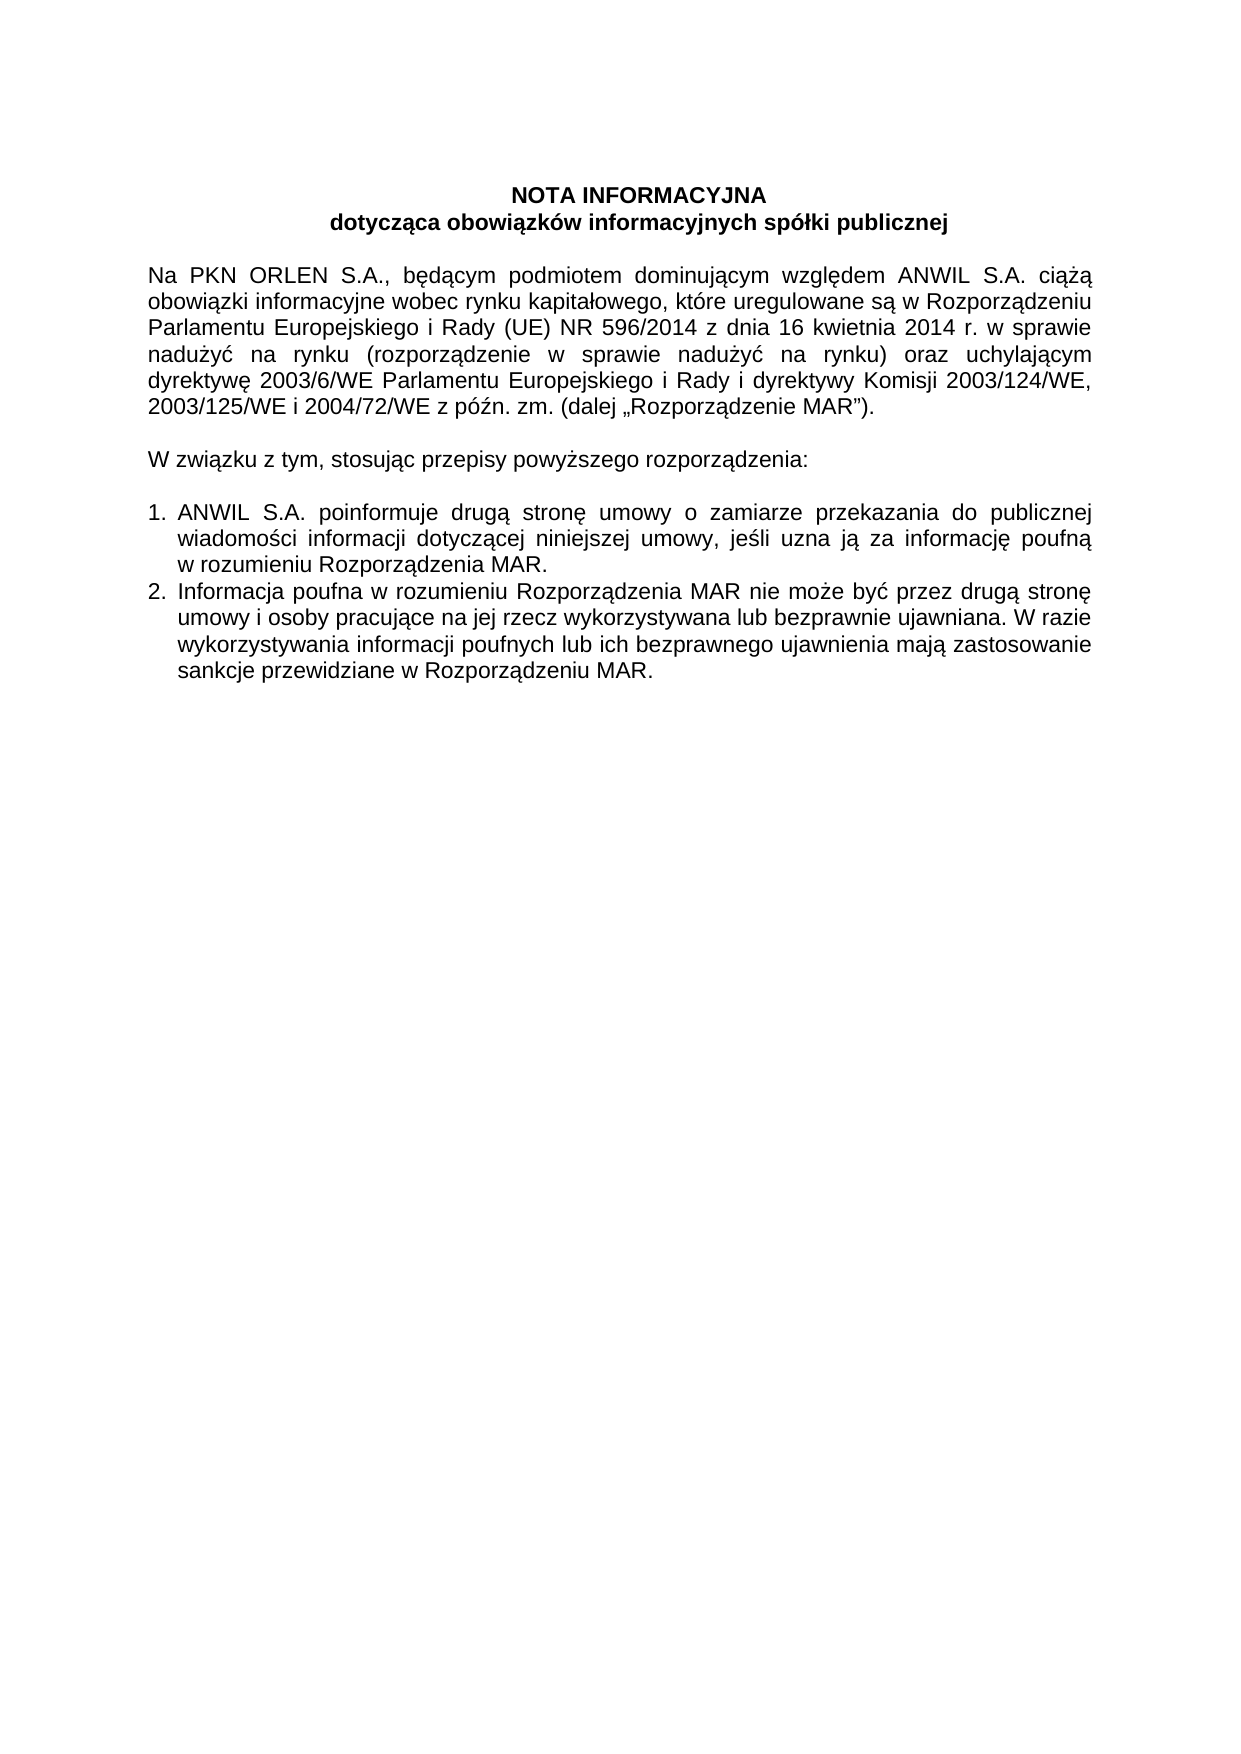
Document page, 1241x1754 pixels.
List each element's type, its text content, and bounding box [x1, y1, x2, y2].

list Informacja poufna w rozumieniu Rozporządzenia MAR nie może być przez drugą stronę umowy i osoby pracujące na jej rzecz wykorzystywana lub bezprawnie ujawniana. W razie wykorzystywania informacji poufnych lub ich bezprawnego ujawnienia mają zastosowanie sankcje przewidziane w Rozporządzeniu MAR. [148, 578, 1093, 683]
text W związku z tym, stosując przepisy powyższego rozporządzenia: [148, 446, 1093, 472]
text dotycząca obowiązków informacyjnych spółki publicznej [185, 209, 1093, 235]
text Na PKN ORLEN S.A., będącym podmiotem dominującym względem ANWIL S.A. ciążą obowiązki informacyjne wobec rynku kapitałowego, które uregulowane są w Rozporządzeniu Parlamentu Europejskiego i Rady (UE) NR 596/2014 z dnia 16 kwietnia 2014 r. w sprawie nadużyć na rynku (rozporządzenie w sprawie nadużyć na rynku) oraz uchylającym dyrektywę 2003/6/WE Parlamentu Europejskiego i Rady i dyrektywy Komisji 2003/124/WE, 2003/125/WE i 2004/72/WE z późn. zm. (dalej „Rozporządzenie MAR”). [148, 262, 1093, 420]
list ANWIL S.A. poinformuje drugą stronę umowy o zamiarze przekazania do publicznej wiadomości informacji dotyczącej niniejszej umowy, jeśli uzna ją za informację poufną w rozumieniu Rozporządzenia MAR. [148, 499, 1093, 578]
text NOTA INFORMACYJNA [185, 182, 1093, 209]
